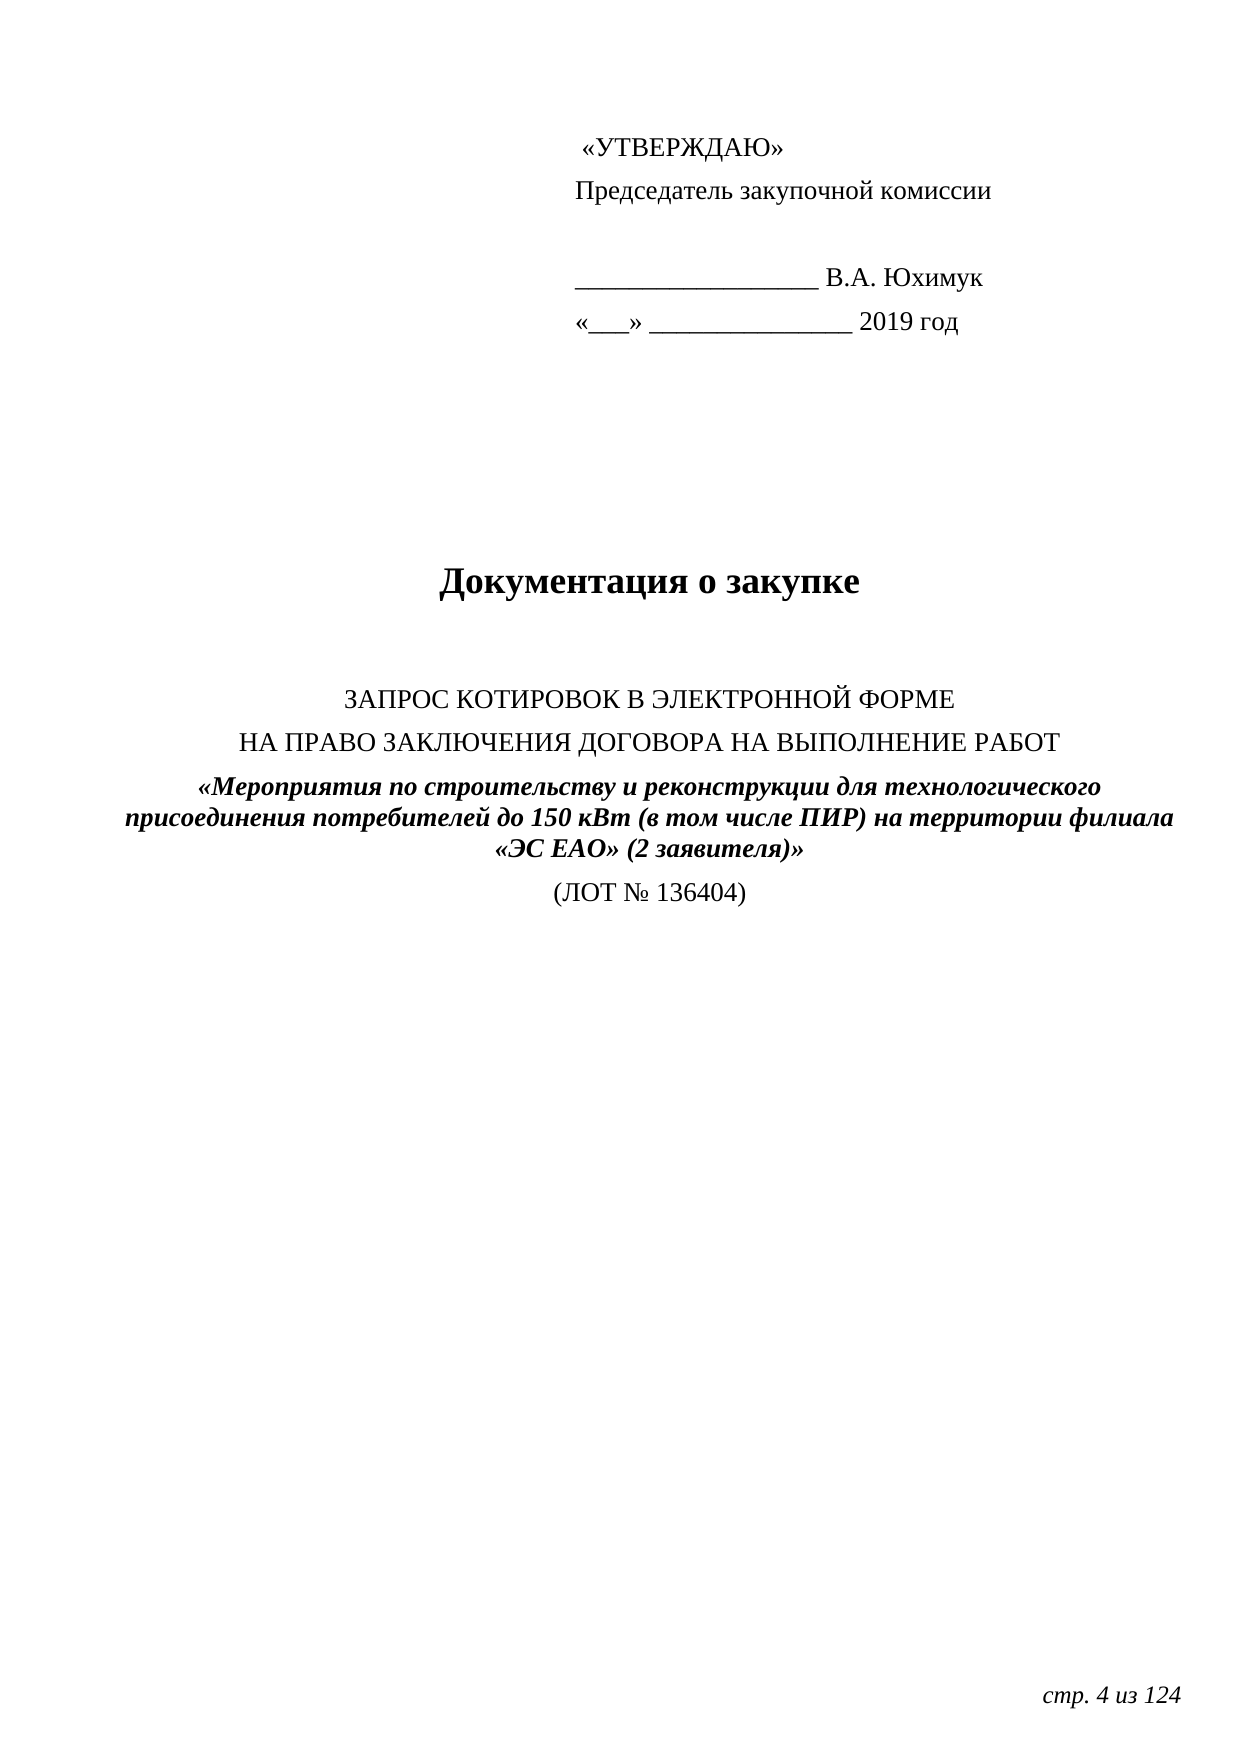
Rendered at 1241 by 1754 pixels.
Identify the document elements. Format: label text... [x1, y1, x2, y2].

text «Мероприятия по строительству и реконструкции для технологического присоединения потребителей до 150 кВт (в том числе ПИР) на территории филиала «ЭС ЕАО» (2 заявителя)» [118, 770, 1181, 863]
text «___» _______________ 2019 год [575, 305, 1181, 336]
text __________________ В.А. Юхимук [575, 262, 1181, 293]
text (ЛОТ № 136404) [118, 876, 1181, 907]
text «УТВЕРЖДАЮ» [575, 131, 1181, 162]
text Документация о закупке [118, 558, 1181, 602]
text Председатель закупочной комиссии [575, 174, 1181, 205]
text ЗАПРОС КОТИРОВОК В ЭЛЕКТРОННОЙ ФОРМЕ [118, 683, 1181, 714]
text НА ПРАВО ЗАКЛЮЧЕНИЯ ДОГОВОРА НА ВЫПОЛНЕНИЕ РАБОТ [118, 726, 1181, 758]
